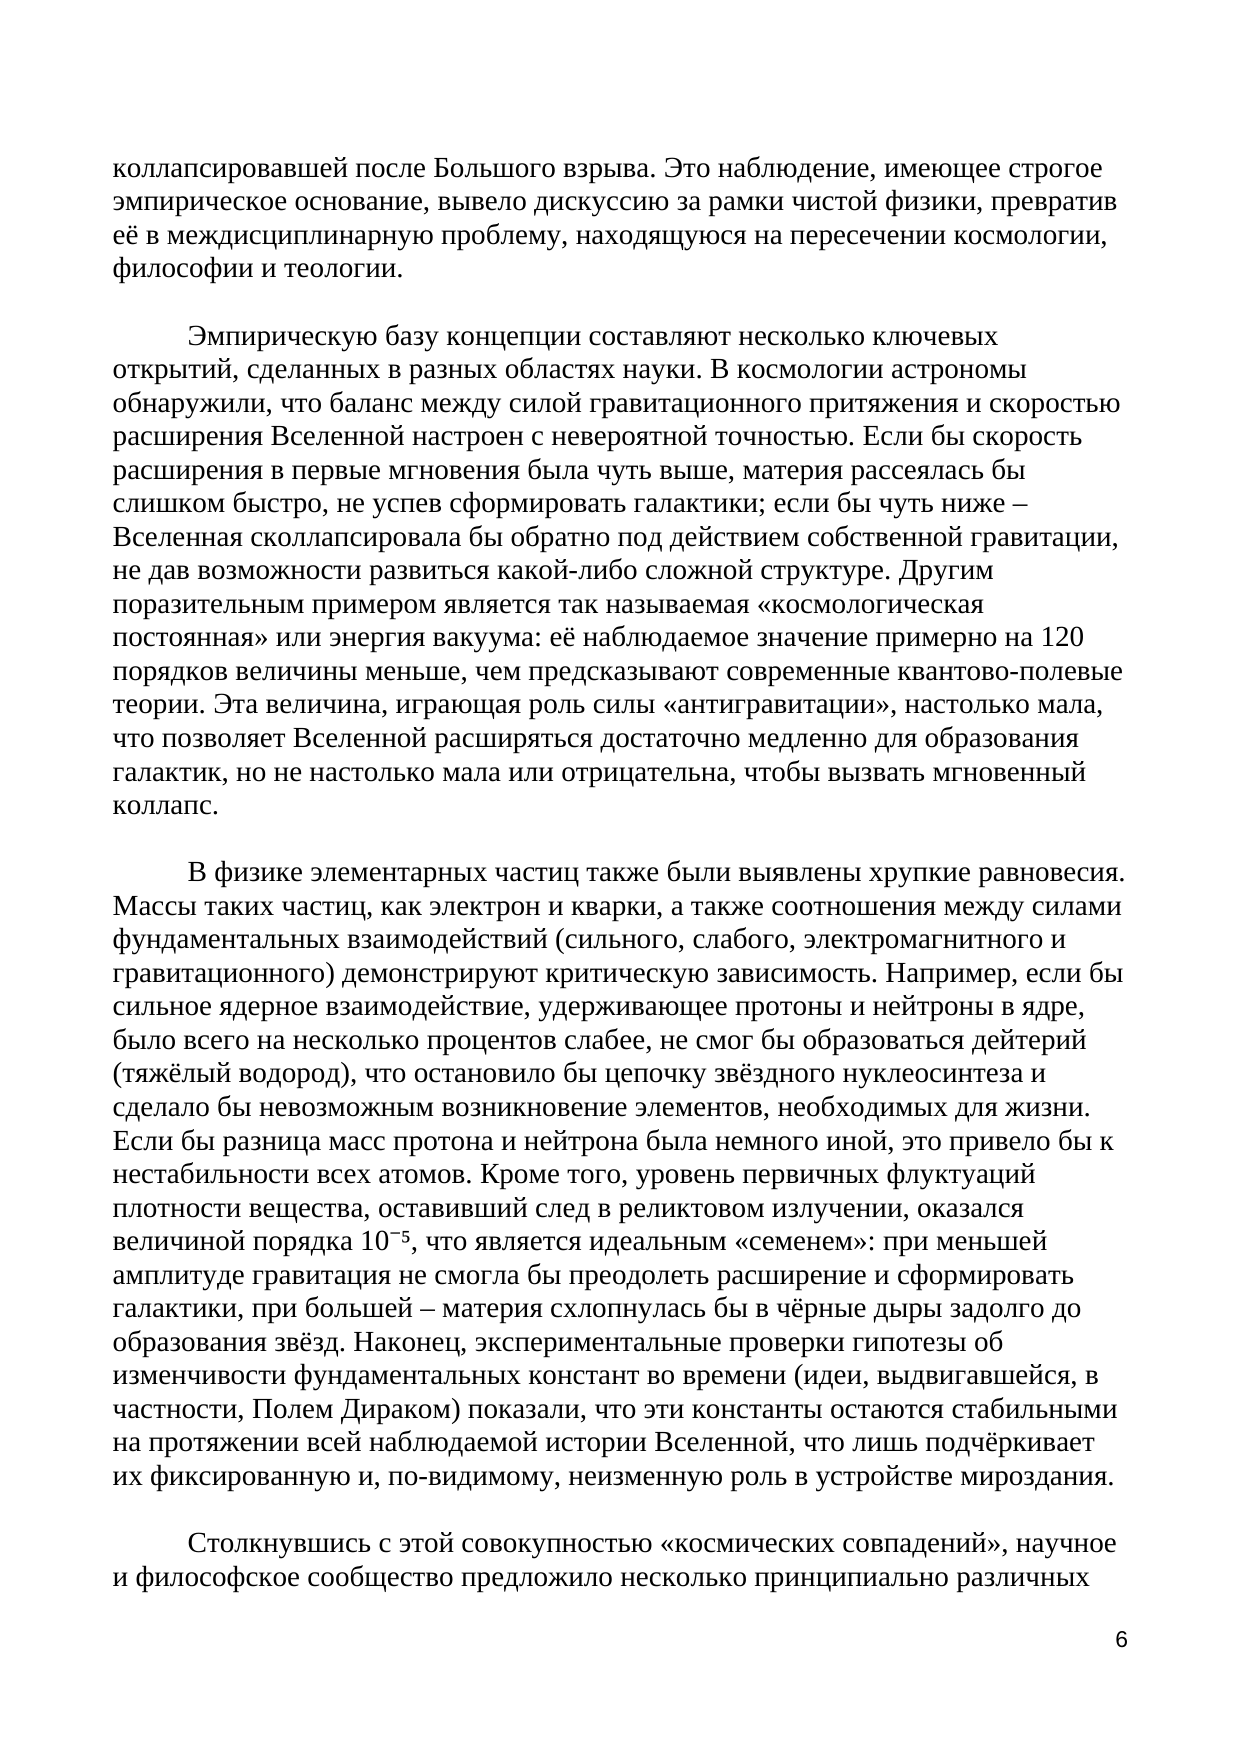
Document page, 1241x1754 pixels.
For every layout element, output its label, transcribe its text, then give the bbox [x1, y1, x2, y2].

text Эмпирическую базу концепции составляют несколько ключевых открытий, сделанных в разных областях науки. В космологии астрономы обнаружили, что баланс между силой гравитационного притяжения и скоростью расширения Вселенной настроен с невероятной точностью. Если бы скорость расширения в первые мгновения была чуть выше, материя рассеялась бы слишком быстро, не успев сформировать галактики; если бы чуть ниже – Вселенная сколлапсировала бы обратно под действием собственной гравитации, не дав возможности развиться какой-либо сложной структуре. Другим поразительным примером является так называемая «космологическая постоянная» или энергия вакуума: её наблюдаемое значение примерно на 120 порядков величины меньше, чем предсказывают современные квантово-полевые теории. Эта величина, играющая роль силы «антигравитации», настолько мала, что позволяет Вселенной расширяться достаточно медленно для образования галактик, но не настолько мала или отрицательна, чтобы вызвать мгновенный коллапс. [112, 318, 1128, 821]
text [112, 1525, 1128, 1592]
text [112, 150, 1128, 284]
text В физике элементарных частиц также были выявлены хрупкие равновесия. Массы таких частиц, как электрон и кварки, а также соотношения между силами фундаментальных взаимодействий (сильного, слабого, электромагнитного и гравитационного) демонстрируют критическую зависимость. Например, если бы сильное ядерное взаимодействие, удерживающее протоны и нейтроны в ядре, было всего на несколько процентов слабее, не смог бы образоваться дейтерий (тяжёлый водород), что остановило бы цепочку звёздного нуклеосинтеза и сделало бы невозможным возникновение элементов, необходимых для жизни. Если бы разница масс протона и нейтрона была немного иной, это привело бы к нестабильности всех атомов. Кроме того, уровень первичных флуктуаций плотности вещества, оставивший след в реликтовом излучении, оказался величиной порядка 10⁻⁵, что является идеальным «семенем»: при меньшей амплитуде гравитация не смогла бы преодолеть расширение и сформировать галактики, при большей – материя схлопнулась бы в чёрные дыры задолго до образования звёзд. Наконец, экспериментальные проверки гипотезы об изменчивости фундаментальных констант во времени (идеи, выдвигавшейся, в частности, Полем Дираком) показали, что эти константы остаются стабильными на протяжении всей наблюдаемой истории Вселенной, что лишь подчёркивает их фиксированную и, по-видимому, неизменную роль в устройстве мироздания. [112, 854, 1128, 1492]
